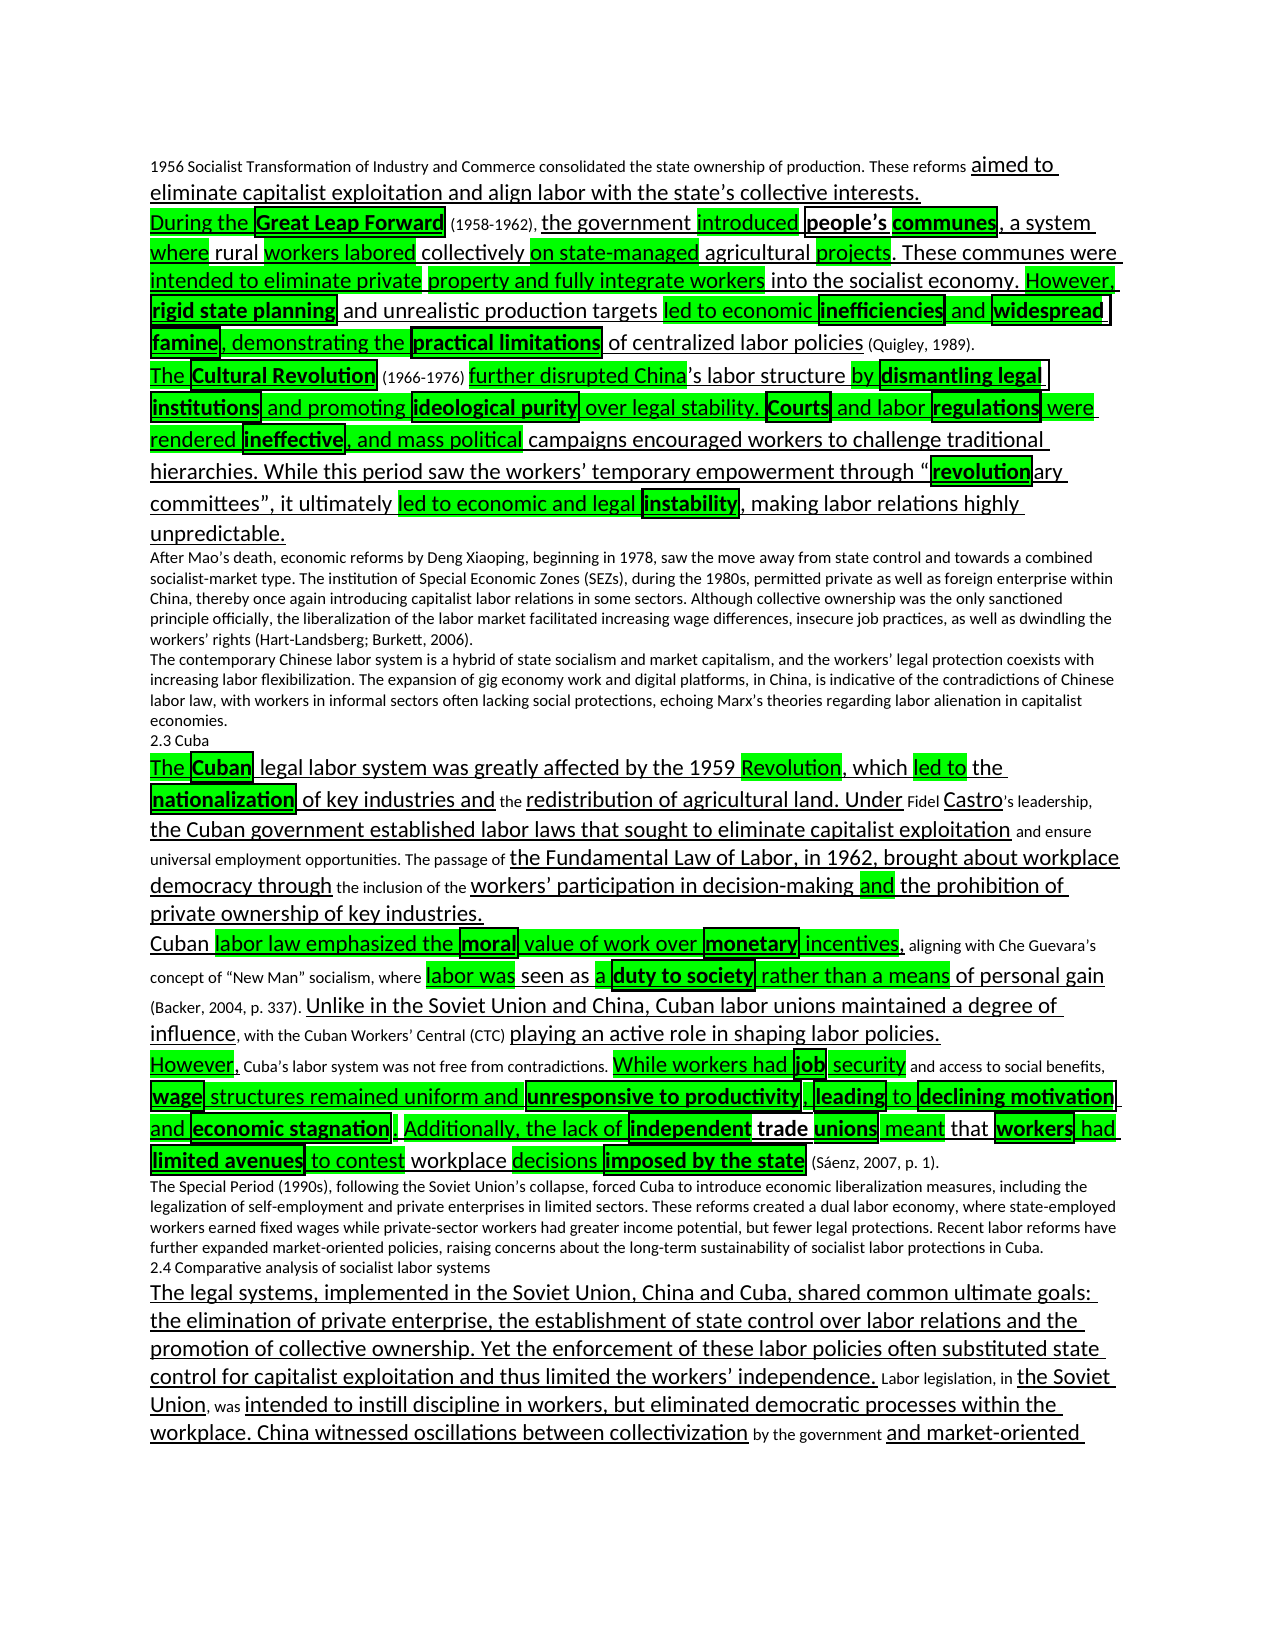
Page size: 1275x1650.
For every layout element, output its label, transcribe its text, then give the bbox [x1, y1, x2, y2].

text Cuban labor law emphasized the moral value of work over monetary incentives, aligning with Che Guevara’s concept of “New Man” socialism, where labor was seen as a duty to society rather than a means of personal gain (Backer, 2004, p. 337). Unlike in the Soviet Union and China, Cuban labor unions maintained a degree of influence, with the Cuban Workers’ Central (CTC) playing an active role in shaping labor policies. [150, 927, 1125, 1048]
text The Cultural Revolution (1966-1976) further disrupted China’s labor structure by dismantling legal institutions and promoting ideological purity over legal stability. Courts and labor regulations were rendered ineffective, and mass political campaigns encouraged workers to challenge traditional hierarchies. While this period saw the workers’ temporary empowerment through “revolutionary committees”, it ultimately led to economic and legal instability, making labor relations highly unpredictable. [150, 359, 1125, 548]
text The Cuban legal labor system was greatly affected by the 1959 Revolution, which led to the nationalization of key industries and the redistribution of agricultural land. Under Fidel Castro’s leadership, the Cuban government established labor laws that sought to eliminate capitalist exploitation and ensure universal employment opportunities. The passage of the Fundamental Law of Labor, in 1962, brought about workplace democracy through the inclusion of the workers’ participation in decision-making and the prohibition of private ownership of key industries. [150, 751, 1125, 927]
text 2.4 Comparative analysis of socialist labor systems [150, 1258, 1125, 1278]
text The contemporary Chinese labor system is a hybrid of state socialism and market capitalism, and the workers’ legal protection coexists with increasing labor flexibilization. The expansion of gig economy work and digital platforms, in China, is indicative of the contradictions of Chinese labor law, with workers in informal sectors often lacking social protections, echoing Marx’s theories regarding labor alienation in capitalist economies. [150, 649, 1125, 730]
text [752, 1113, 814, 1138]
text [150, 150, 1125, 206]
text After Mao’s death, economic reforms by Deng Xiaoping, beginning in 1978, saw the move away from state control and towards a combined socialist-market type. The institution of Special Economic Zones (SEZs), during the 1980s, permitted private as well as foreign enterprise within China, thereby once again introducing capitalist labor relations in some sectors. Although collective ownership was the only sanctioned principle officially, the liberalization of the labor market facilitated increasing wage differences, insecure job practices, as well as dwindling the workers’ rights (Hart-Landsberg; Burkett, 2006). [150, 548, 1125, 649]
text The Special Period (1990s), following the Soviet Union’s collapse, forced Cuba to introduce economic liberalization measures, including the legalization of self-employment and private enterprises in limited sectors. These reforms created a dual labor economy, where state-employed workers earned fixed wages while private-sector workers had greater income potential, but fewer legal protections. Recent labor reforms have further expanded market-oriented policies, raising concerns about the long-term sustainability of socialist labor protections in Cuba. [150, 1176, 1125, 1258]
text However, Cuba’s labor system was not free from contradictions. While workers had job security and access to social benefits, wage structures remained uniform and unresponsive to productivity, leading to declining motivation and economic stagnation. Additionally, the lack of independent trade unions meant that workers had limited avenues to contest workplace decisions imposed by the state (Sáenz, 2007, p. 1). [807, 1048, 1125, 1176]
text 2.3 Cuba [150, 730, 1125, 751]
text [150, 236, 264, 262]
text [150, 1278, 1125, 1446]
text However, Cuba’s labor system was not free from contradictions. While workers had job security and access to social benefits, wage structures remained uniform and unresponsive to productivity, leading to declining motivation and economic stagnation. Additionally, the lack of independent trade unions meant that workers had limited avenues to contest workplace decisions imposed by the state (Sáenz, 2007, p. 1). [150, 1048, 793, 1106]
text During the Great Leap Forward (1958-1962), the government introduced people’s communes, a system where rural workers labored collectively on state-managed agricultural projects. These communes were intended to eliminate private property and fully integrate workers into the socialist economy. However, rigid state planning and unrealistic production targets led to economic inefficiencies and widespread famine, demonstrating the practical limitations of centralized labor policies (Quigley, 1989). [221, 206, 1125, 359]
